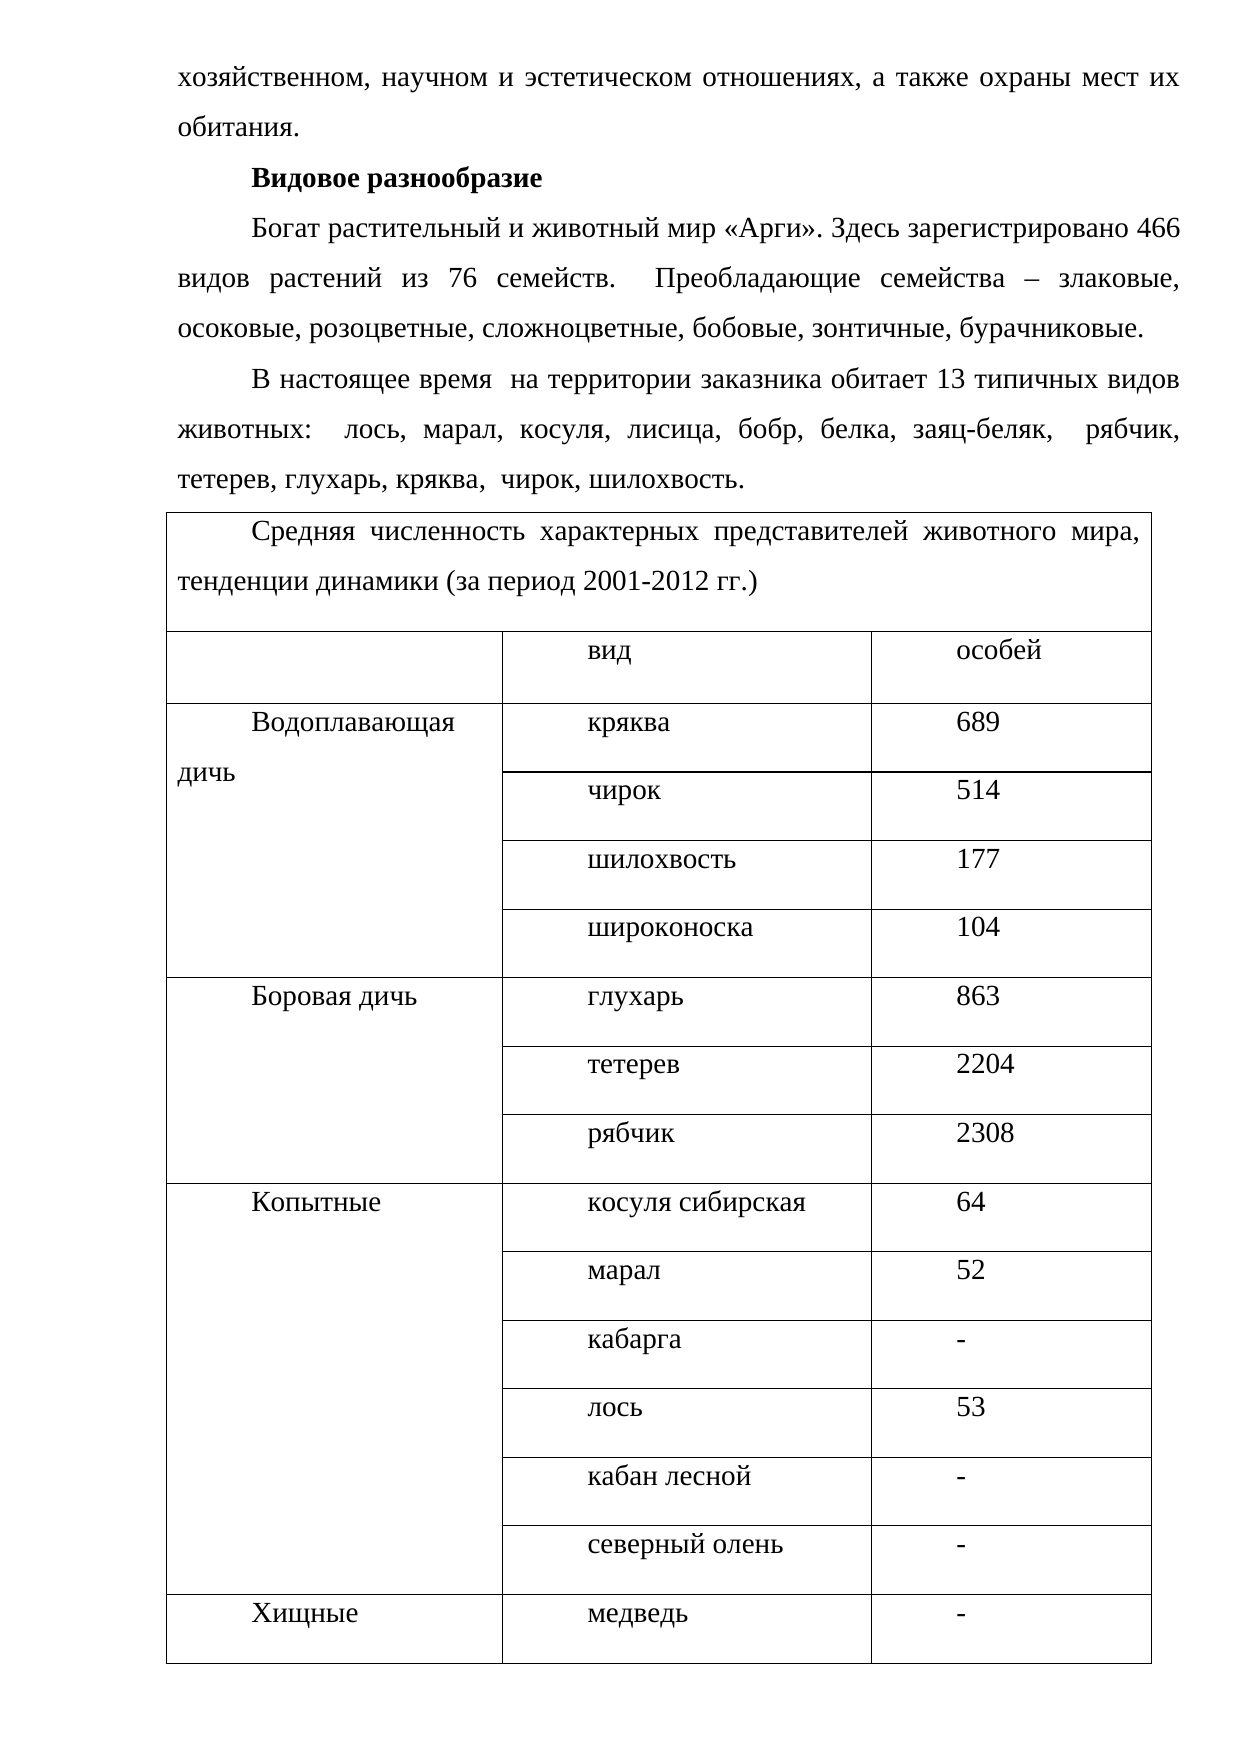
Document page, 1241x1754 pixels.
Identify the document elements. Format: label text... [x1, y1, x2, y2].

table_cell кабарга [503, 1321, 871, 1388]
table_cell вид [503, 632, 871, 703]
table_header Средняя численность характерных представителей животного мира, тенденции динамики (за период 2001-2012 гг.) [167, 513, 1151, 631]
table_cell чирок [503, 773, 871, 840]
text Богат растительный и животный мир «Арги». Здесь зарегистрировано 466 видов растений из 76 семейств. Преобладающие семейства – злаковые, осоковые, розоцветные, сложноцветные, бобовые, зонтичные, бурачниковые. [177, 210, 1181, 344]
table_cell Копытные [167, 1184, 502, 1594]
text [177, 59, 1181, 143]
table_cell марал [503, 1252, 871, 1320]
table_cell медведь [503, 1595, 871, 1662]
table_cell широконоска [503, 910, 871, 977]
table_cell 64 [872, 1184, 1151, 1251]
table_cell 863 [872, 978, 1151, 1046]
table_cell косуля сибирская [503, 1184, 871, 1251]
table_cell 689 [872, 704, 1151, 771]
table_cell кряква [503, 704, 871, 771]
table_cell лось [503, 1389, 871, 1457]
table_cell 104 [872, 910, 1151, 977]
table_cell особей [872, 632, 1151, 703]
table_cell - [872, 1458, 1151, 1525]
table_cell Боровая дичь [167, 978, 502, 1183]
text В настоящее время на территории заказника обитает 13 типичных видов животных: лось, марал, косуля, лисица, бобр, белка, заяц-беляк, рябчик, тетерев, глухарь, кряква, чирок, шилохвость. [177, 361, 1181, 495]
table_cell северный олень [503, 1526, 871, 1594]
table_cell 2204 [872, 1047, 1151, 1114]
table_cell глухарь [503, 978, 871, 1046]
table_cell 514 [872, 773, 1151, 840]
table_cell 177 [872, 841, 1151, 908]
table_cell [167, 632, 502, 703]
table_cell 53 [872, 1389, 1151, 1457]
table_cell рябчик [503, 1115, 871, 1183]
table_cell Хищные [167, 1595, 502, 1662]
table_cell Водоплавающая дичь [167, 704, 502, 977]
text Видовое разнообразие [177, 160, 1181, 193]
table_cell шилохвость [503, 841, 871, 908]
table_cell - [872, 1321, 1151, 1388]
table_cell кабан лесной [503, 1458, 871, 1525]
table_cell тетерев [503, 1047, 871, 1114]
table_cell - [872, 1526, 1151, 1594]
table_cell 2308 [872, 1115, 1151, 1183]
table_cell 52 [872, 1252, 1151, 1320]
table_cell - [872, 1595, 1151, 1662]
